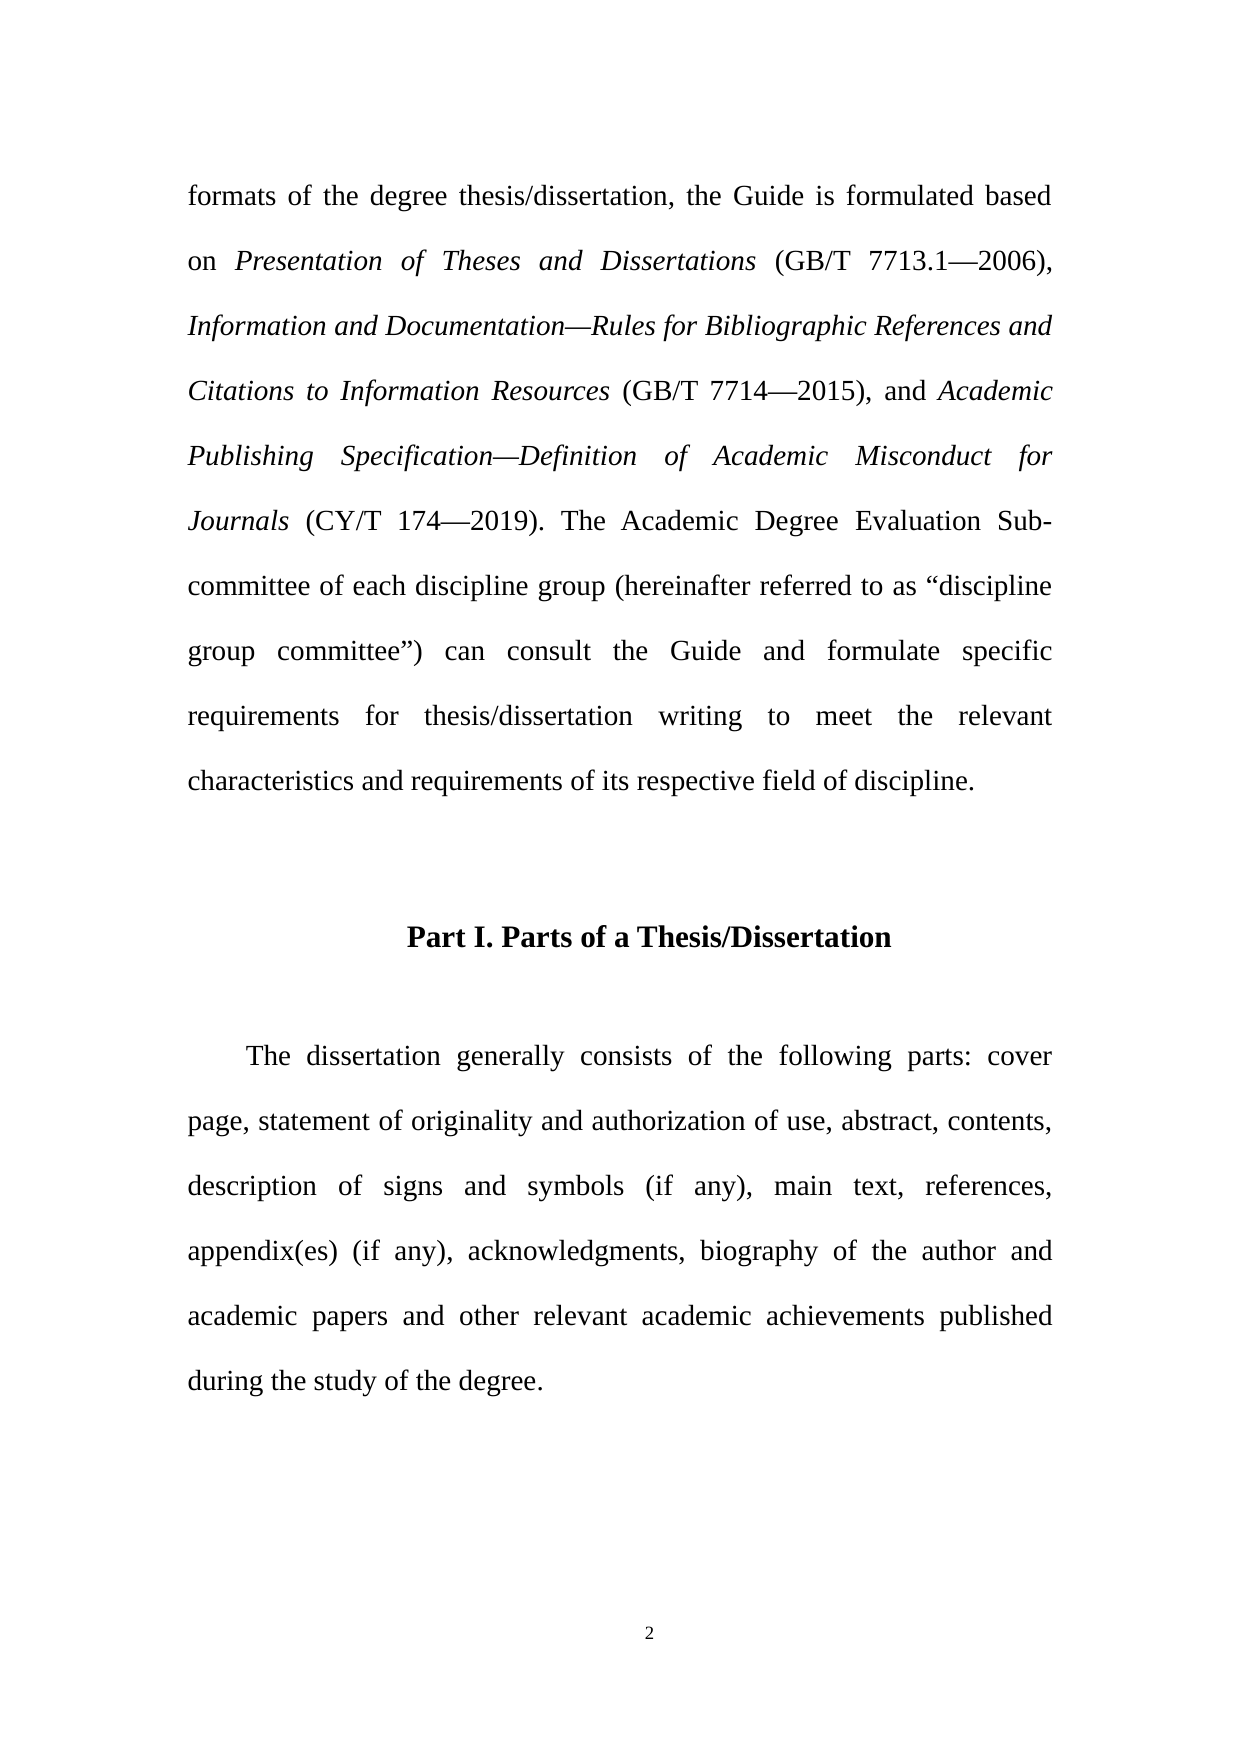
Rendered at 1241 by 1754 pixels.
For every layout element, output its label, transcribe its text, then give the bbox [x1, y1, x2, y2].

subtitle Part I. Parts of a Thesis/Dissertation [187, 904, 1053, 969]
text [187, 162, 1053, 812]
text The dissertation generally consists of the following parts: cover page, statement of originality and authorization of use, abstract, contents, description of signs and symbols (if any), main text, references, appendix(es) (if any), acknowledgments, biography of the author and academic papers and other relevant academic achievements published during the study of the degree. [187, 1022, 1053, 1412]
